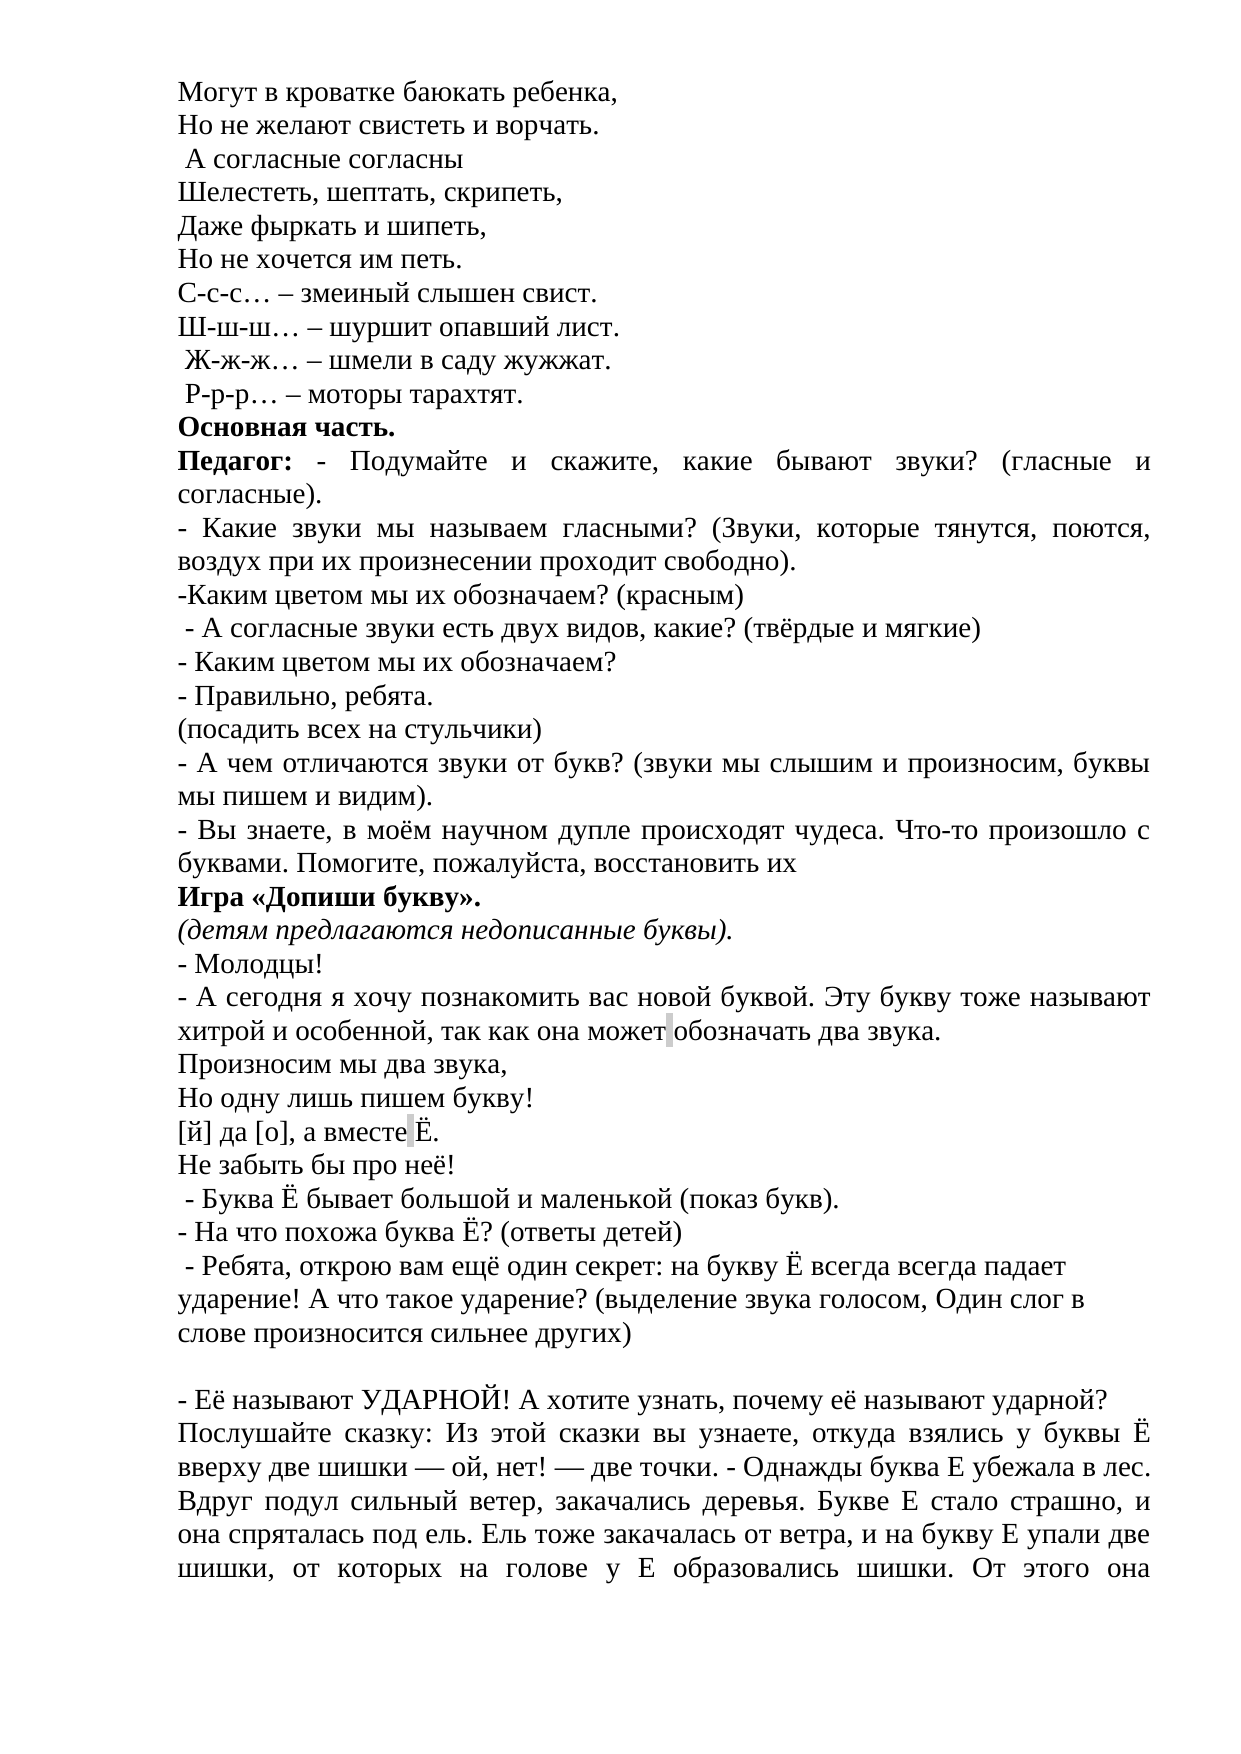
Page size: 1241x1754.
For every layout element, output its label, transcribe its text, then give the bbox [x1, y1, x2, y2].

text - Ребята, открою вам ещё один секрет: на букву Ё всегда всегда падает ударение! А что такое ударение? (выделение звука голосом, Один слог в слове произносится сильнее других) - Её называют УДАРНОЙ! А хотите узнать, почему её называют ударной? [177, 1248, 1152, 1416]
text - Буква Ё бывает большой и маленькой (показ букв). [177, 1181, 1152, 1214]
text - На что похожа буква Ё? (ответы детей) [177, 1214, 1152, 1248]
text (детям предлагаются недописанные буквы). [177, 912, 1152, 946]
text Даже фыркать и шипеть, [177, 208, 1152, 242]
text Но одну лишь пишем букву! [177, 1080, 1152, 1114]
text А согласные согласны [177, 141, 1152, 174]
text (посадить всех на стульчики) [177, 711, 1152, 745]
text - Правильно, ребята. [177, 678, 1152, 711]
text -Каким цветом мы их обозначаем? (красным) [177, 577, 1152, 611]
text Произносим мы два звука, [177, 1047, 1152, 1080]
text Не забыть бы про неё! [177, 1147, 1152, 1181]
text - А согласные звуки есть двух видов, какие? (твёрдые и мягкие) [177, 611, 1152, 644]
text - Молодцы! [177, 946, 1152, 979]
text Но не хочется им петь. [177, 242, 1152, 275]
text [й] да [о], а вместе Ё. [177, 1114, 407, 1147]
text Основная часть. [177, 409, 1152, 443]
text Педагог: - Подумайте и скажите, какие бывают звуки? (гласные и согласные). [177, 443, 1152, 510]
text Ш-ш-ш… – шуршит опавший лист. [177, 309, 1152, 342]
text - Вы знаете, в моём научном дупле происходят чудеса. Что-то произошло с буквами. Помогите, пожалуйста, восстановить их [177, 812, 1152, 879]
text Ж-ж-ж… – шмели в саду жужжат. [177, 342, 1152, 376]
text [й] да [о], а вместе Ё. [414, 1114, 1152, 1147]
text С-с-с… – змеиный слышен свист. [177, 275, 1152, 309]
text - А чем отличаются звуки от букв? (звуки мы слышим и произносим, буквы мы пишем и видим). [177, 745, 1152, 812]
text - А сегодня я хочу познакомить вас новой буквой. Эту букву тоже называют хитрой и особенной, так как она может обозначать два звука. [177, 979, 1152, 1047]
text - Какие звуки мы называем гласными? (Звуки, которые тянутся, поются, воздух при их произнесении проходит свободно). [177, 510, 1152, 577]
text Р-р-р… – моторы тарахтят. [177, 376, 1152, 409]
text Могут в кроватке баюкать ребенка, [177, 74, 1152, 107]
text Но не желают свистеть и ворчать. [177, 107, 1152, 141]
text - Каким цветом мы их обозначаем? [177, 644, 1152, 678]
text Игра «Допиши букву». [177, 879, 1152, 912]
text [177, 1416, 1152, 1583]
text Шелестеть, шептать, скрипеть, [177, 174, 1152, 208]
